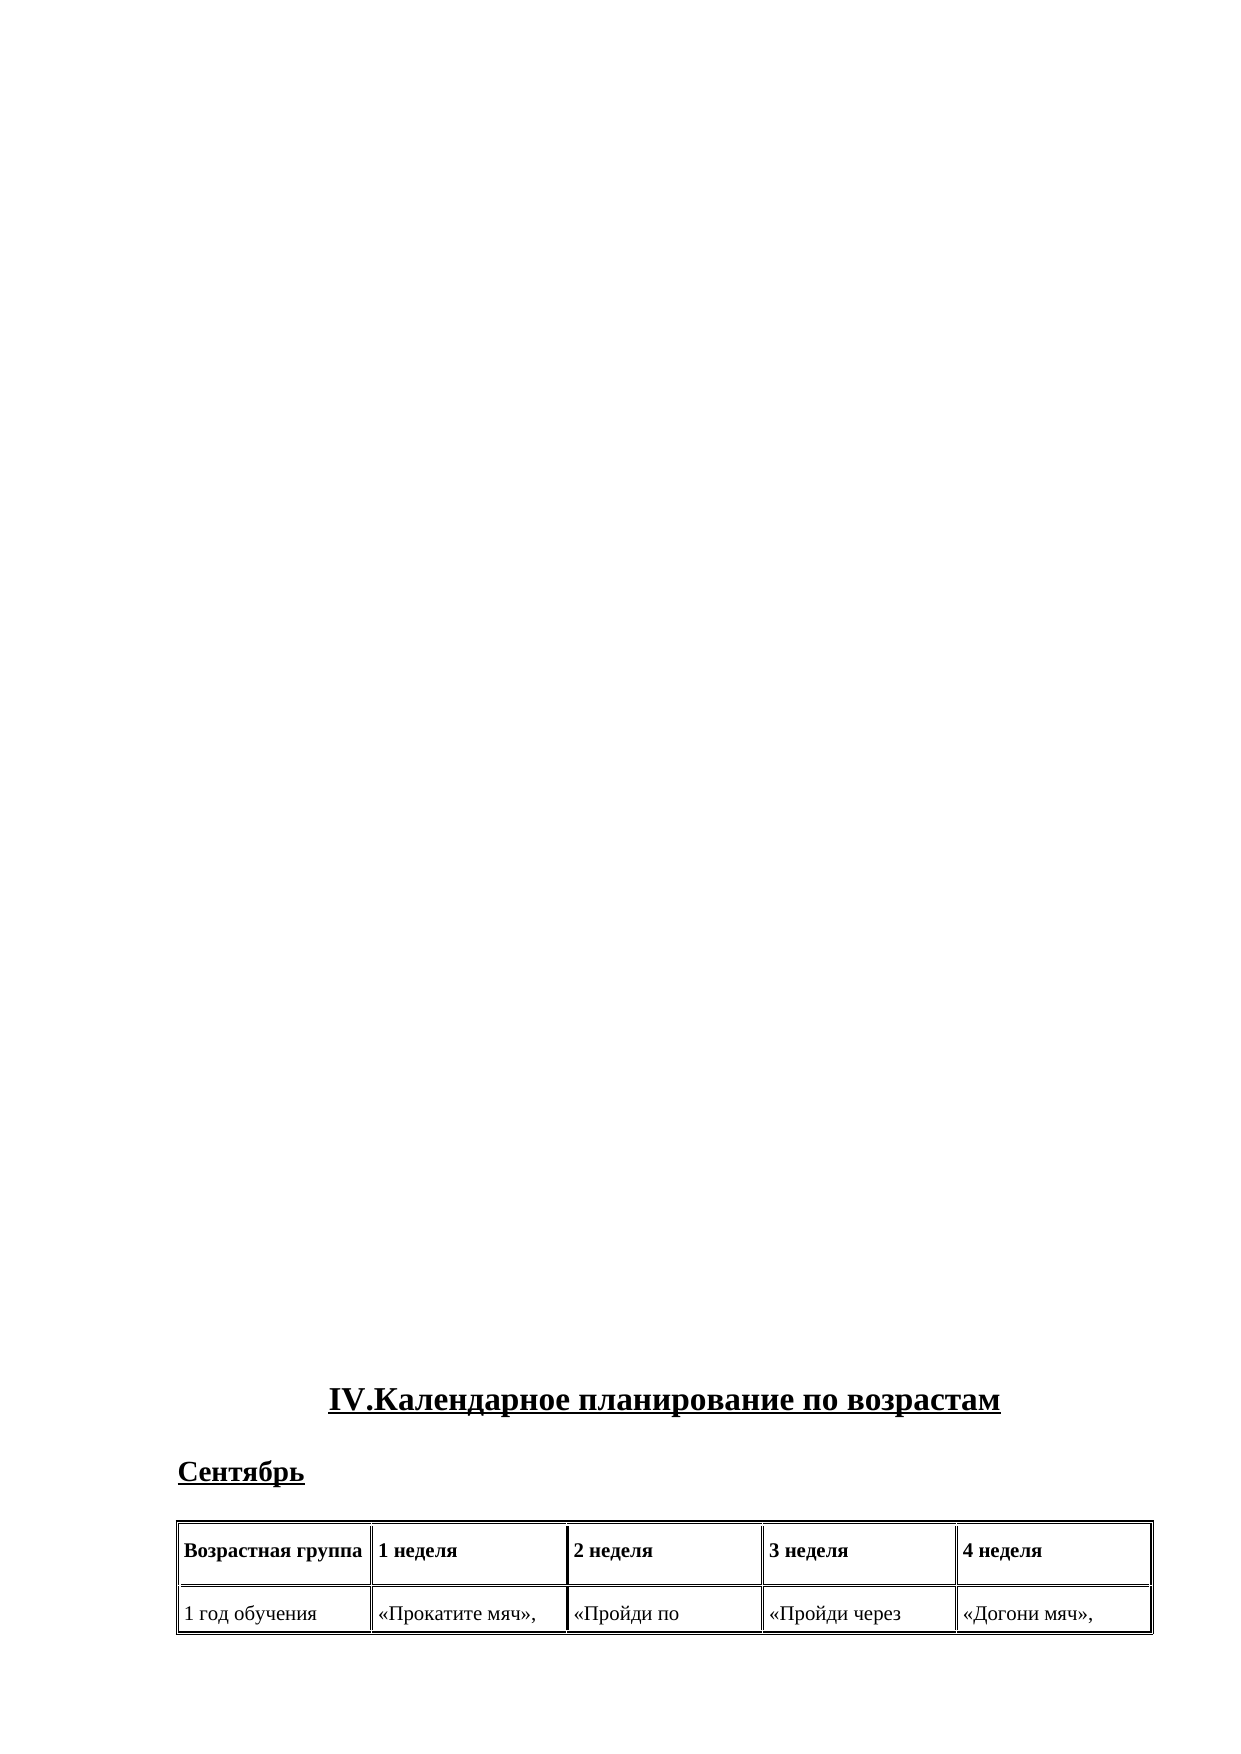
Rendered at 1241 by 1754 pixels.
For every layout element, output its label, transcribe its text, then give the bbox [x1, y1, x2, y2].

table_header Возрастная группа [179, 1524, 372, 1584]
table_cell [372, 1587, 567, 1631]
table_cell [956, 1584, 1152, 1631]
text IV.Календарное планирование по возрастам [177, 1379, 1152, 1417]
table_cell 1 год обучения [177, 1584, 372, 1631]
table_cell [763, 1587, 956, 1631]
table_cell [567, 1587, 763, 1631]
text Сентябрь [177, 1454, 1152, 1487]
table_header 3 неделя [763, 1524, 956, 1584]
table_header 4 неделя [956, 1524, 1150, 1584]
table_header 1 неделя [372, 1522, 567, 1584]
table_header 2 неделя [567, 1524, 763, 1584]
